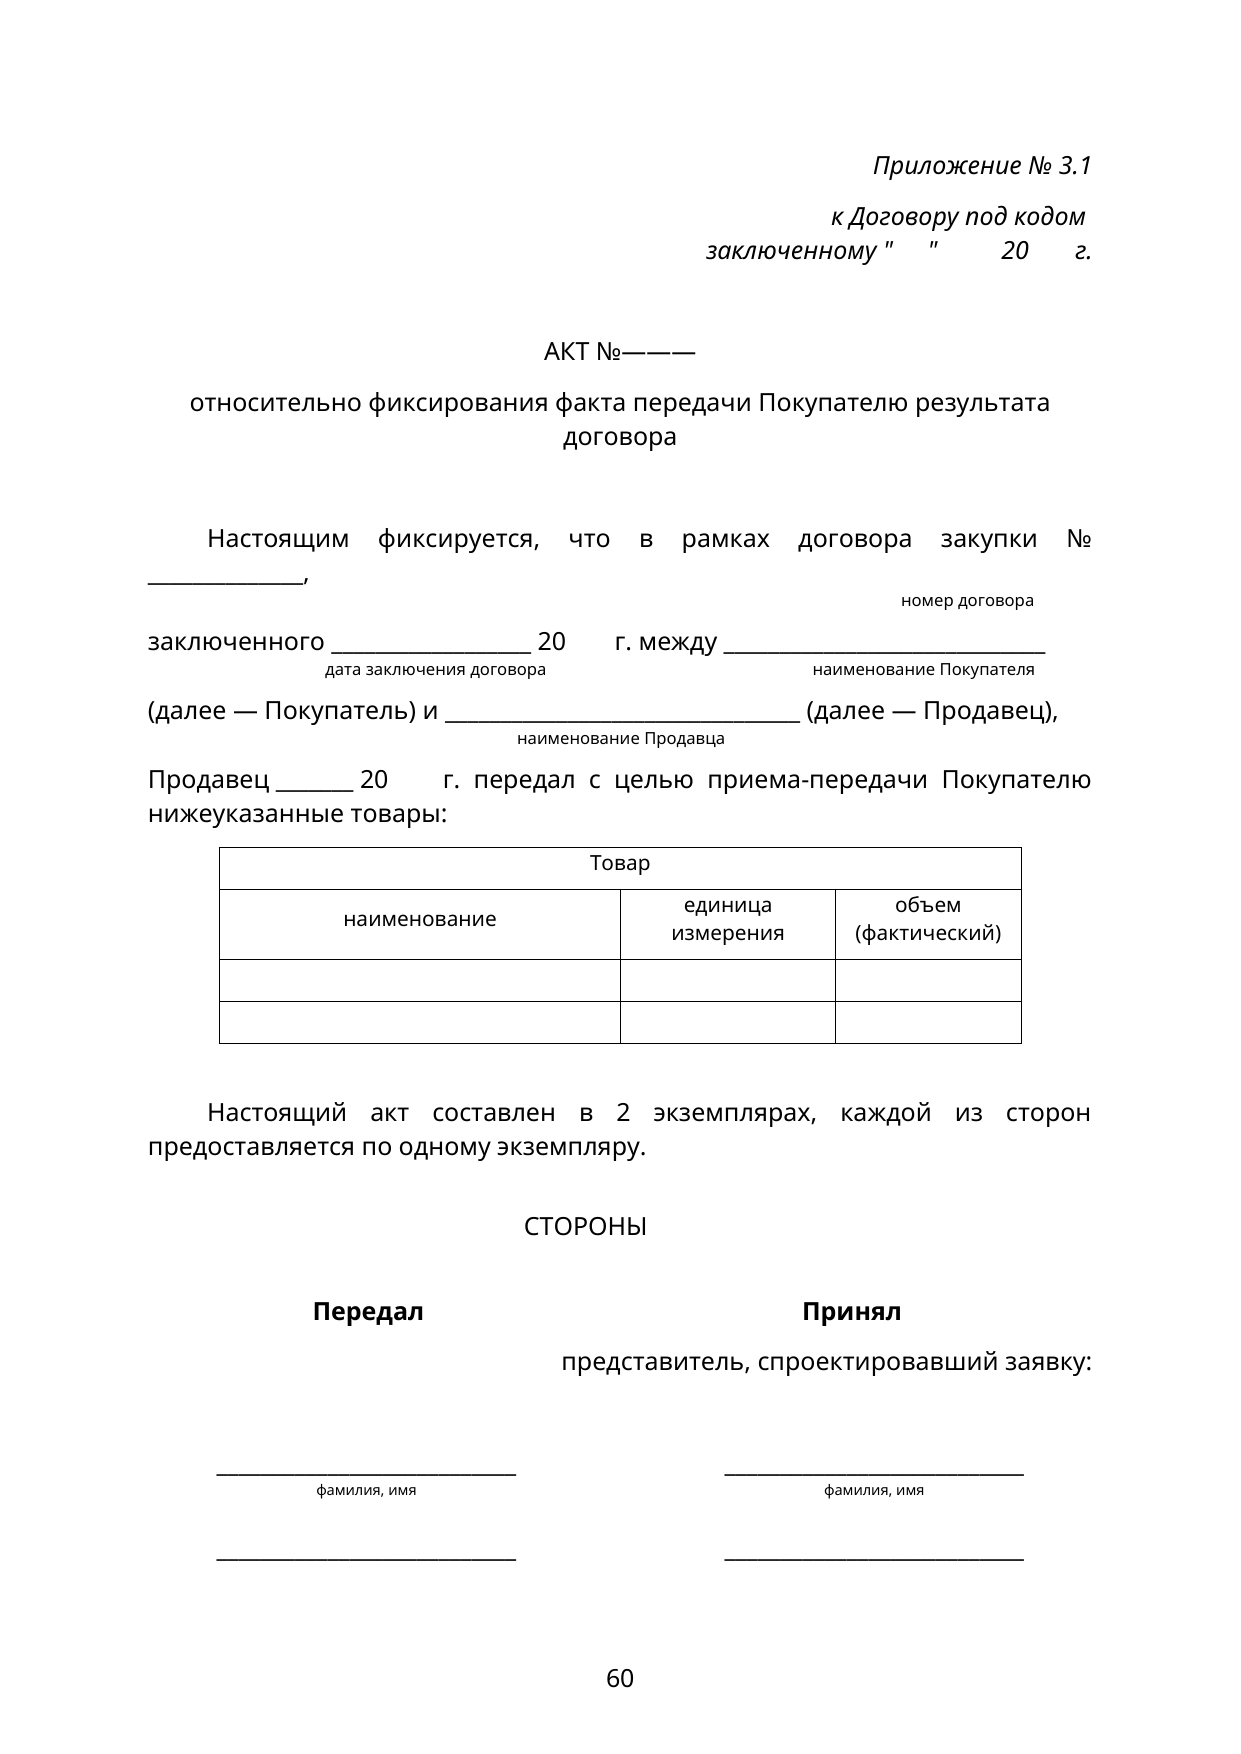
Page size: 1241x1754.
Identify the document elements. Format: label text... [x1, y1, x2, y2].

table_cell объем (фактический) [836, 890, 1021, 959]
table_cell [220, 960, 620, 1001]
table_header Принял [600, 1293, 1104, 1344]
table_header ___________________________ фамилия, имя [112, 1446, 620, 1530]
text СТОРОНЫ [148, 1208, 1092, 1243]
text дата заключения договора наименование Покупателя [325, 658, 1130, 680]
table_cell [836, 960, 1021, 1001]
text Продавец _______ 20 г. передал с целью приема-передачи Покупателю нижеуказанные товары: [148, 762, 1092, 830]
text заключенного __________________ 20 г. между _____________________________ [148, 623, 1092, 658]
table_cell [621, 960, 835, 1001]
text номер договора [901, 588, 1092, 611]
table_cell [621, 1002, 835, 1043]
table_cell [836, 1002, 1021, 1043]
table_header Передал [136, 1293, 600, 1344]
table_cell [620, 1530, 1128, 1564]
text АКТ №——— [148, 334, 1092, 368]
text представитель, спроектировавший заявку: [148, 1344, 1092, 1378]
text Настоящий акт составлен в 2 экземплярах, каждой из сторон предоставляется по одному экземпляру. [148, 1095, 1092, 1163]
text Настоящим фиксируется, что в рамках договора закупки № ______________, [148, 520, 1092, 588]
table_cell единица измерения [621, 890, 835, 959]
table_cell наименование [220, 890, 620, 959]
table_cell [220, 1002, 620, 1043]
table_header Товар [220, 848, 1021, 889]
text (далее — Покупатель) и ________________________________ (далее — Продавец), [148, 693, 1093, 727]
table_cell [112, 1530, 620, 1564]
text к Договору под кодом заключенному " " 20 г. [148, 198, 1092, 267]
text наименование Продавца [517, 727, 1130, 749]
table_header ___________________________ фамилия, имя [620, 1446, 1128, 1530]
text относительно фиксирования факта передачи Покупателю результата договора [148, 385, 1092, 453]
text Приложение № 3.1 [148, 148, 1092, 182]
